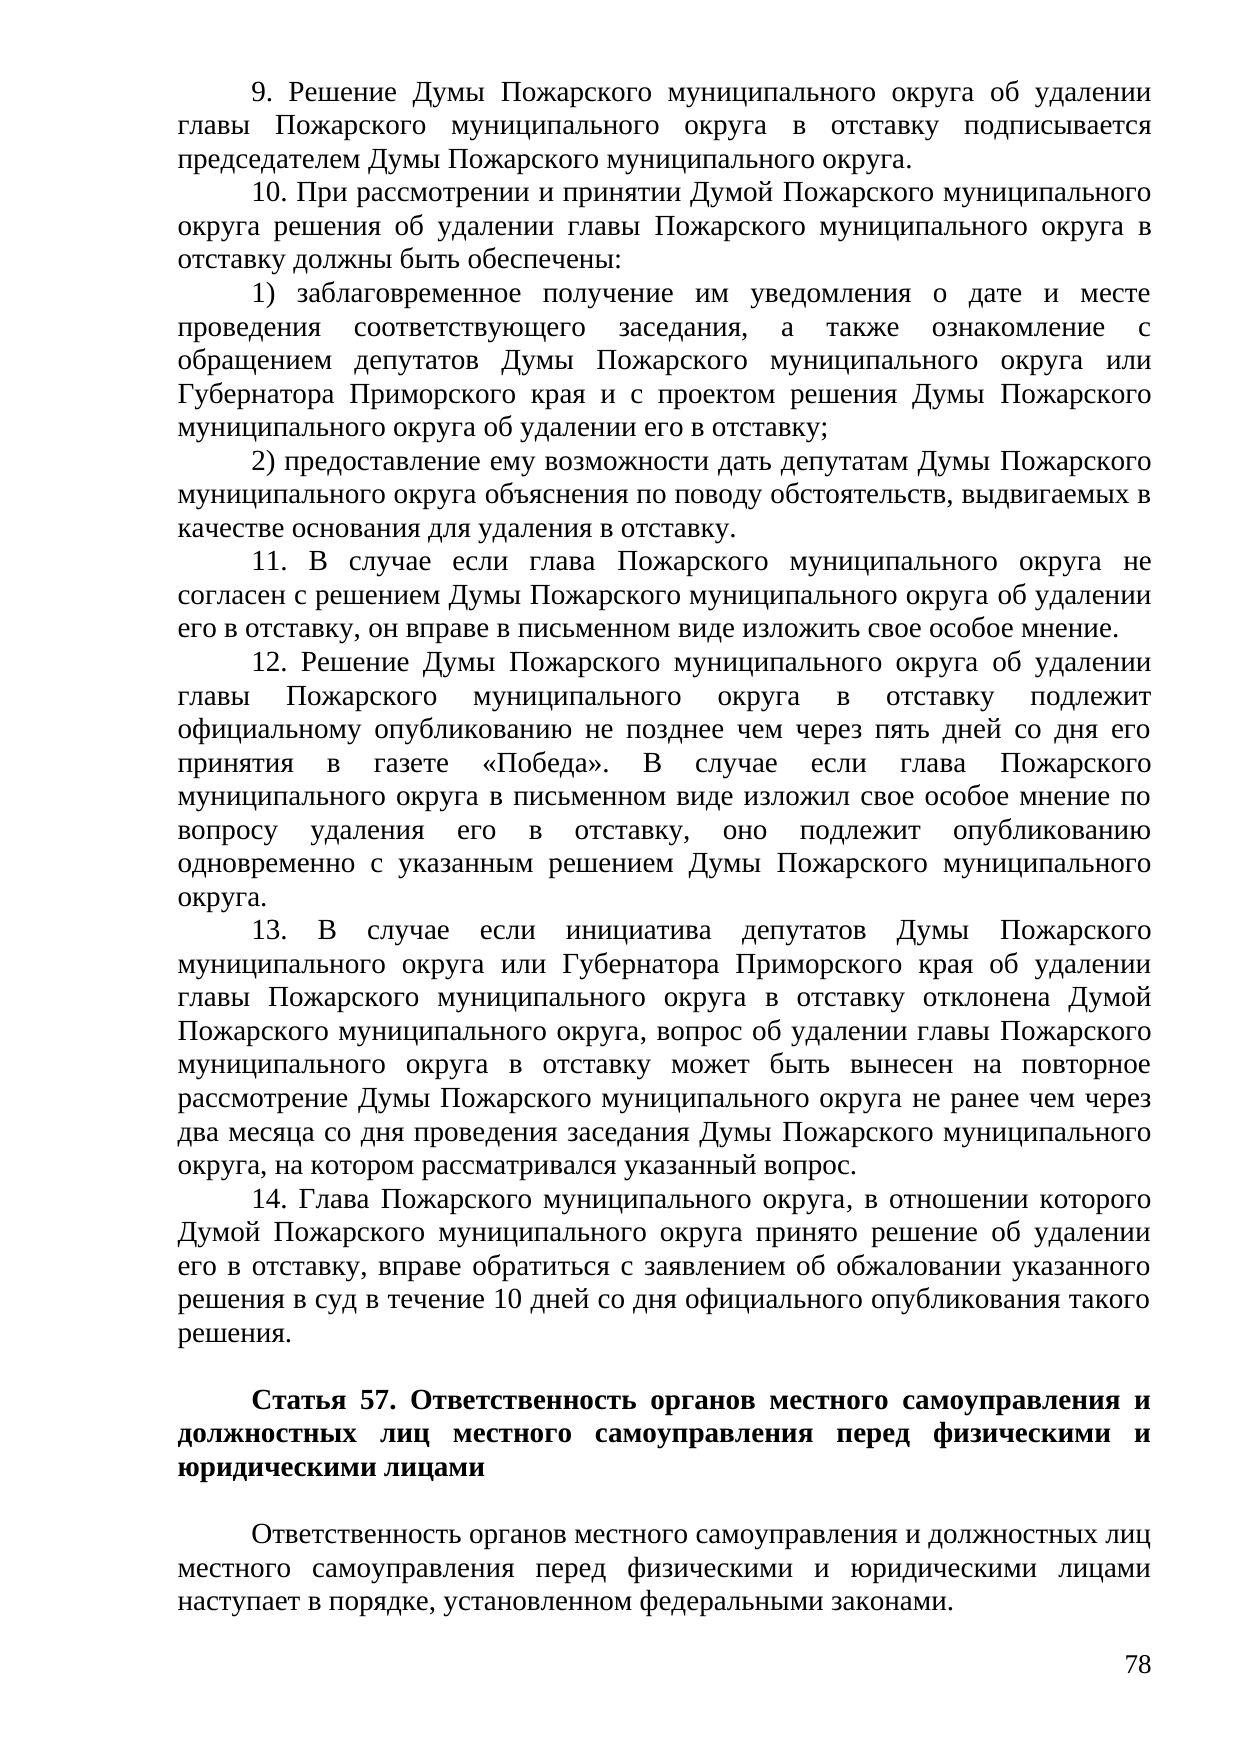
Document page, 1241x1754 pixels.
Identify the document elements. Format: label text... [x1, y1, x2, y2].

text 14. Глава Пожарского муниципального округа, в отношении которого Думой Пожарского муниципального округа принято решение об удалении его в отставку, вправе обратиться с заявлением об обжаловании указанного решения в суд в течение 10 дней со дня официального опубликования такого решения. [177, 1181, 1152, 1348]
text 13. В случае если инициатива депутатов Думы Пожарского муниципального округа или Губернатора Приморского края об удалении главы Пожарского муниципального округа в отставку отклонена Думой Пожарского муниципального округа, вопрос об удалении главы Пожарского муниципального округа в отставку может быть вынесен на повторное рассмотрение Думы Пожарского муниципального округа не ранее чем через два месяца со дня проведения заседания Думы Пожарского муниципального округа, на котором рассматривался указанный вопрос. [177, 912, 1152, 1181]
text Статья 57. Ответственность органов местного самоуправления и должностных лиц местного самоуправления перед физическими и юридическими лицами [177, 1382, 1152, 1483]
text 12. Решение Думы Пожарского муниципального округа об удалении главы Пожарского муниципального округа в отставку подлежит официальному опубликованию не позднее чем через пять дней со дня его принятия в газете «Победа». В случае если глава Пожарского муниципального округа в письменном виде изложил свое особое мнение по вопросу удаления его в отставку, оно подлежит опубликованию одновременно с указанным решением Думы Пожарского муниципального округа. [177, 644, 1152, 912]
text Ответственность органов местного самоуправления и должностных лиц местного самоуправления перед физическими и юридическими лицами наступает в порядке, установленном федеральными законами. [177, 1516, 1152, 1617]
text 2) предоставление ему возможности дать депутатам Думы Пожарского муниципального округа объяснения по поводу обстоятельств, выдвигаемых в качестве основания для удаления в отставку. [177, 443, 1152, 543]
text 10. При рассмотрении и принятии Думой Пожарского муниципального округа решения об удалении главы Пожарского муниципального округа в отставку должны быть обеспечены: [177, 174, 1152, 275]
text 11. В случае если глава Пожарского муниципального округа не согласен с решением Думы Пожарского муниципального округа об удалении его в отставку, он вправе в письменном виде изложить свое особое мнение. [177, 543, 1152, 644]
text 9. Решение Думы Пожарского муниципального округа об удалении главы Пожарского муниципального округа в отставку подписывается председателем Думы Пожарского муниципального округа. [177, 74, 1152, 174]
text 1) заблаговременное получение им уведомления о дате и месте проведения соответствующего заседания, а также ознакомление с обращением депутатов Думы Пожарского муниципального округа или Губернатора Приморского края и с проектом решения Думы Пожарского муниципального округа об удалении его в отставку; [177, 275, 1152, 443]
